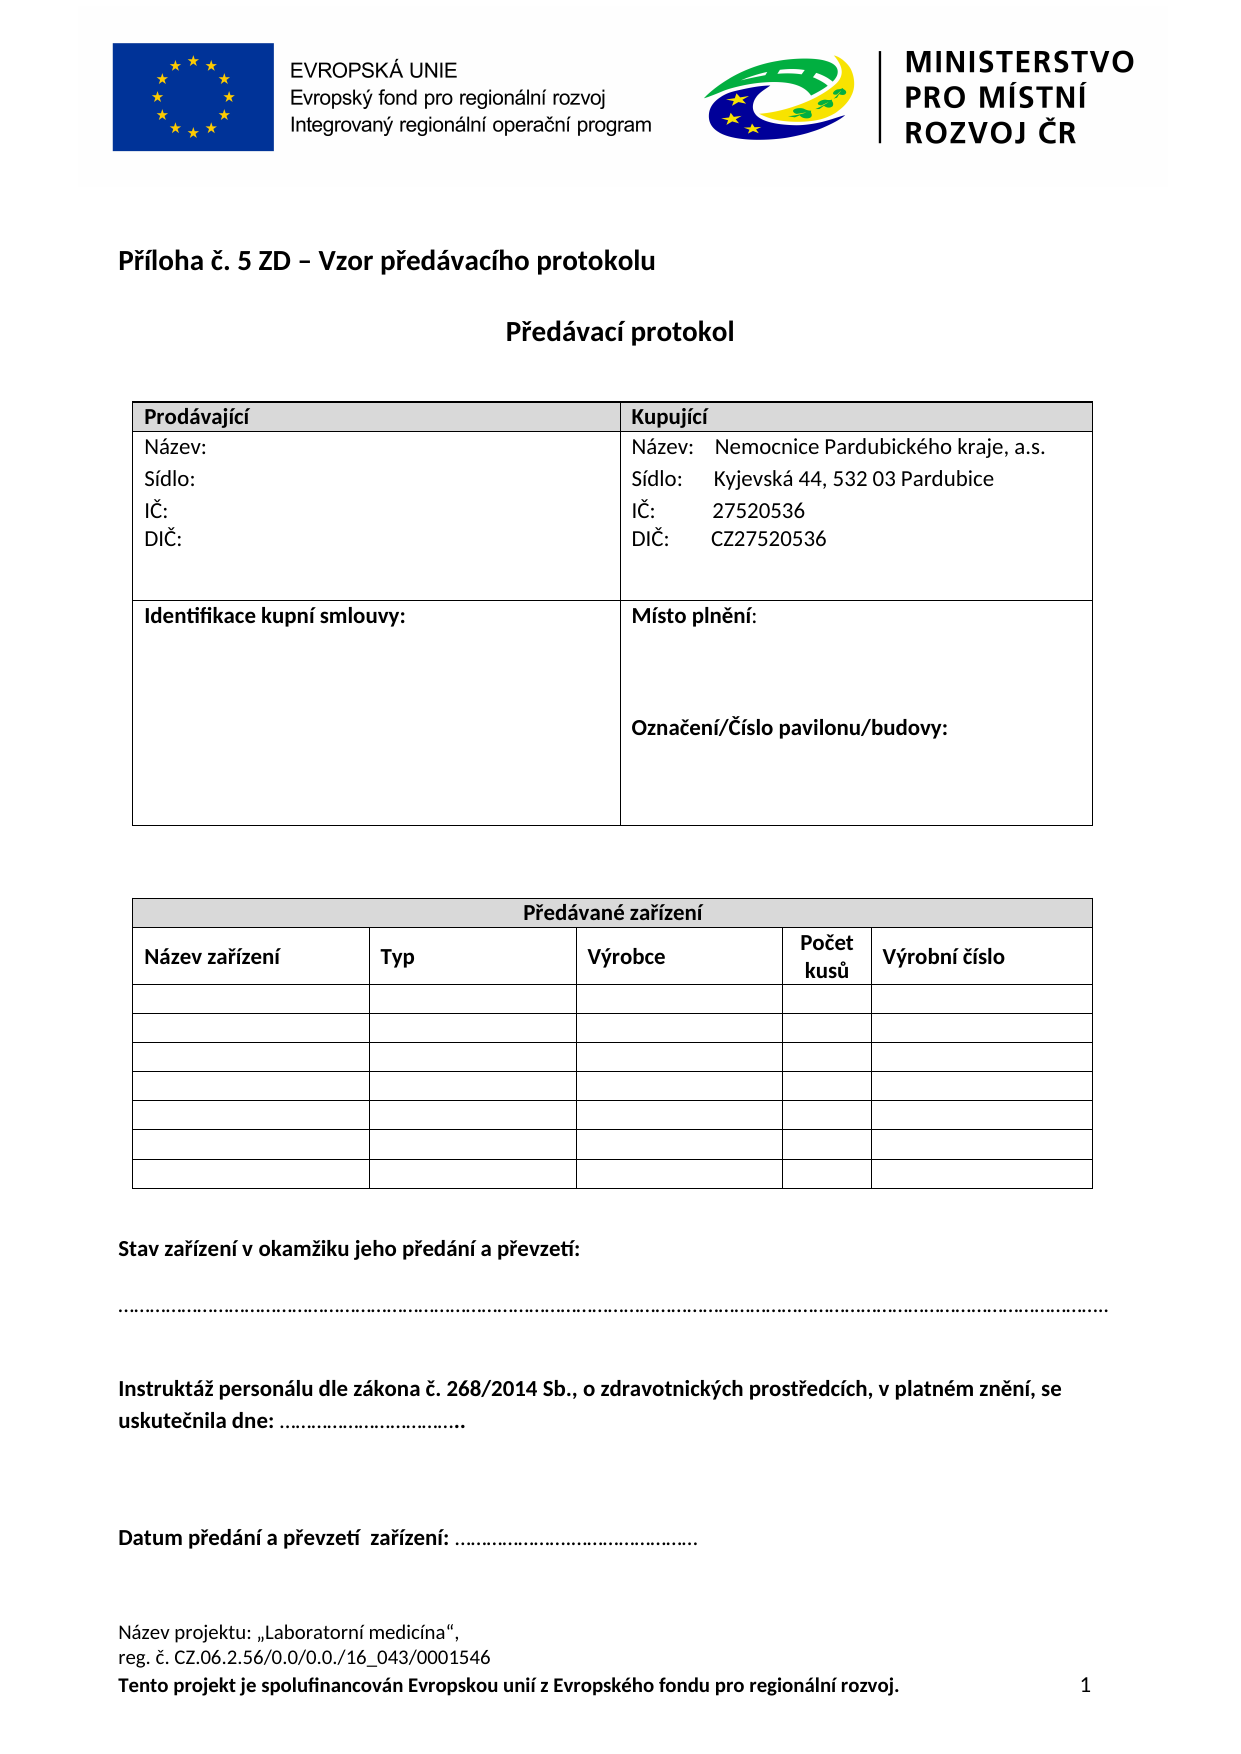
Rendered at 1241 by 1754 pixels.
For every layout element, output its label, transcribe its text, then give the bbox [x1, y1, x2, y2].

table_cell Typ [370, 928, 576, 984]
table_cell [872, 1101, 1092, 1129]
picture [77, 6, 1169, 187]
table_cell [783, 1101, 871, 1129]
table_cell [370, 1160, 576, 1187]
table_cell [370, 1072, 576, 1100]
table_cell Identifikace kupní smlouvy: [133, 601, 620, 825]
table_cell [577, 1101, 782, 1129]
subtitle Příloha č. 5 ZD – Vzor předávacího protokolu [118, 242, 1122, 278]
table_cell [370, 1130, 576, 1158]
table_cell [577, 1160, 782, 1187]
table_cell [577, 1130, 782, 1158]
table_cell Název zařízení [133, 928, 369, 984]
table_cell [872, 1072, 1092, 1100]
table_cell [872, 1043, 1092, 1071]
table_cell [133, 1130, 369, 1158]
table_cell [133, 985, 369, 1013]
table_cell Výrobní číslo [872, 928, 1092, 984]
table_cell [872, 985, 1092, 1013]
table_cell [133, 1043, 369, 1071]
table_cell Název: Sídlo: IČ: DIČ: [133, 432, 620, 600]
text Instruktáž personálu dle zákona č. 268/2014 Sb., o zdravotnických prostředcích, v platném znění, se uskutečnila dne: …………………………….. [118, 1374, 1122, 1435]
table_cell [783, 1072, 871, 1100]
table_cell Název: Nemocnice Pardubického kraje, a.s. Sídlo: Kyjevská 44, 532 03 Pardubice IČ: 27520536 DIČ: CZ27520536 [621, 432, 1092, 600]
table_cell [370, 1043, 576, 1071]
table_cell [783, 1130, 871, 1158]
table_cell [872, 1130, 1092, 1158]
table_cell [370, 985, 576, 1013]
table_cell [577, 1072, 782, 1100]
table_cell [133, 1160, 369, 1187]
table_cell [872, 1014, 1092, 1042]
subtitle Předávací protokol [118, 313, 1122, 349]
table_cell [133, 1072, 369, 1100]
table_cell Místo plnění: Označení/Číslo pavilonu/budovy: [621, 601, 1092, 825]
table_cell [783, 1014, 871, 1042]
table_cell Počet kusů [783, 928, 871, 984]
table_header Kupující [621, 403, 1092, 431]
table_cell [133, 1014, 369, 1042]
table_cell [783, 985, 871, 1013]
table_cell [370, 1101, 576, 1129]
table_cell [577, 985, 782, 1013]
text Stav zařízení v okamžiku jeho předání a převzetí: [118, 1234, 1122, 1262]
table_cell [577, 1014, 782, 1042]
table_cell [783, 1160, 871, 1187]
text Datum předání a převzetí zařízení: ………………….…………………… [118, 1523, 1122, 1551]
table_cell [872, 1160, 1092, 1187]
table_header Prodávající [133, 403, 620, 431]
table_cell [133, 1101, 369, 1129]
table_cell [370, 1014, 576, 1042]
table_cell [783, 1043, 871, 1071]
table_header Předávané zařízení [133, 899, 1092, 927]
text …………………………………………………………………………………………………………………………………………………………………….. [118, 1290, 1122, 1318]
table_cell [577, 1043, 782, 1071]
table_cell Výrobce [577, 928, 782, 984]
